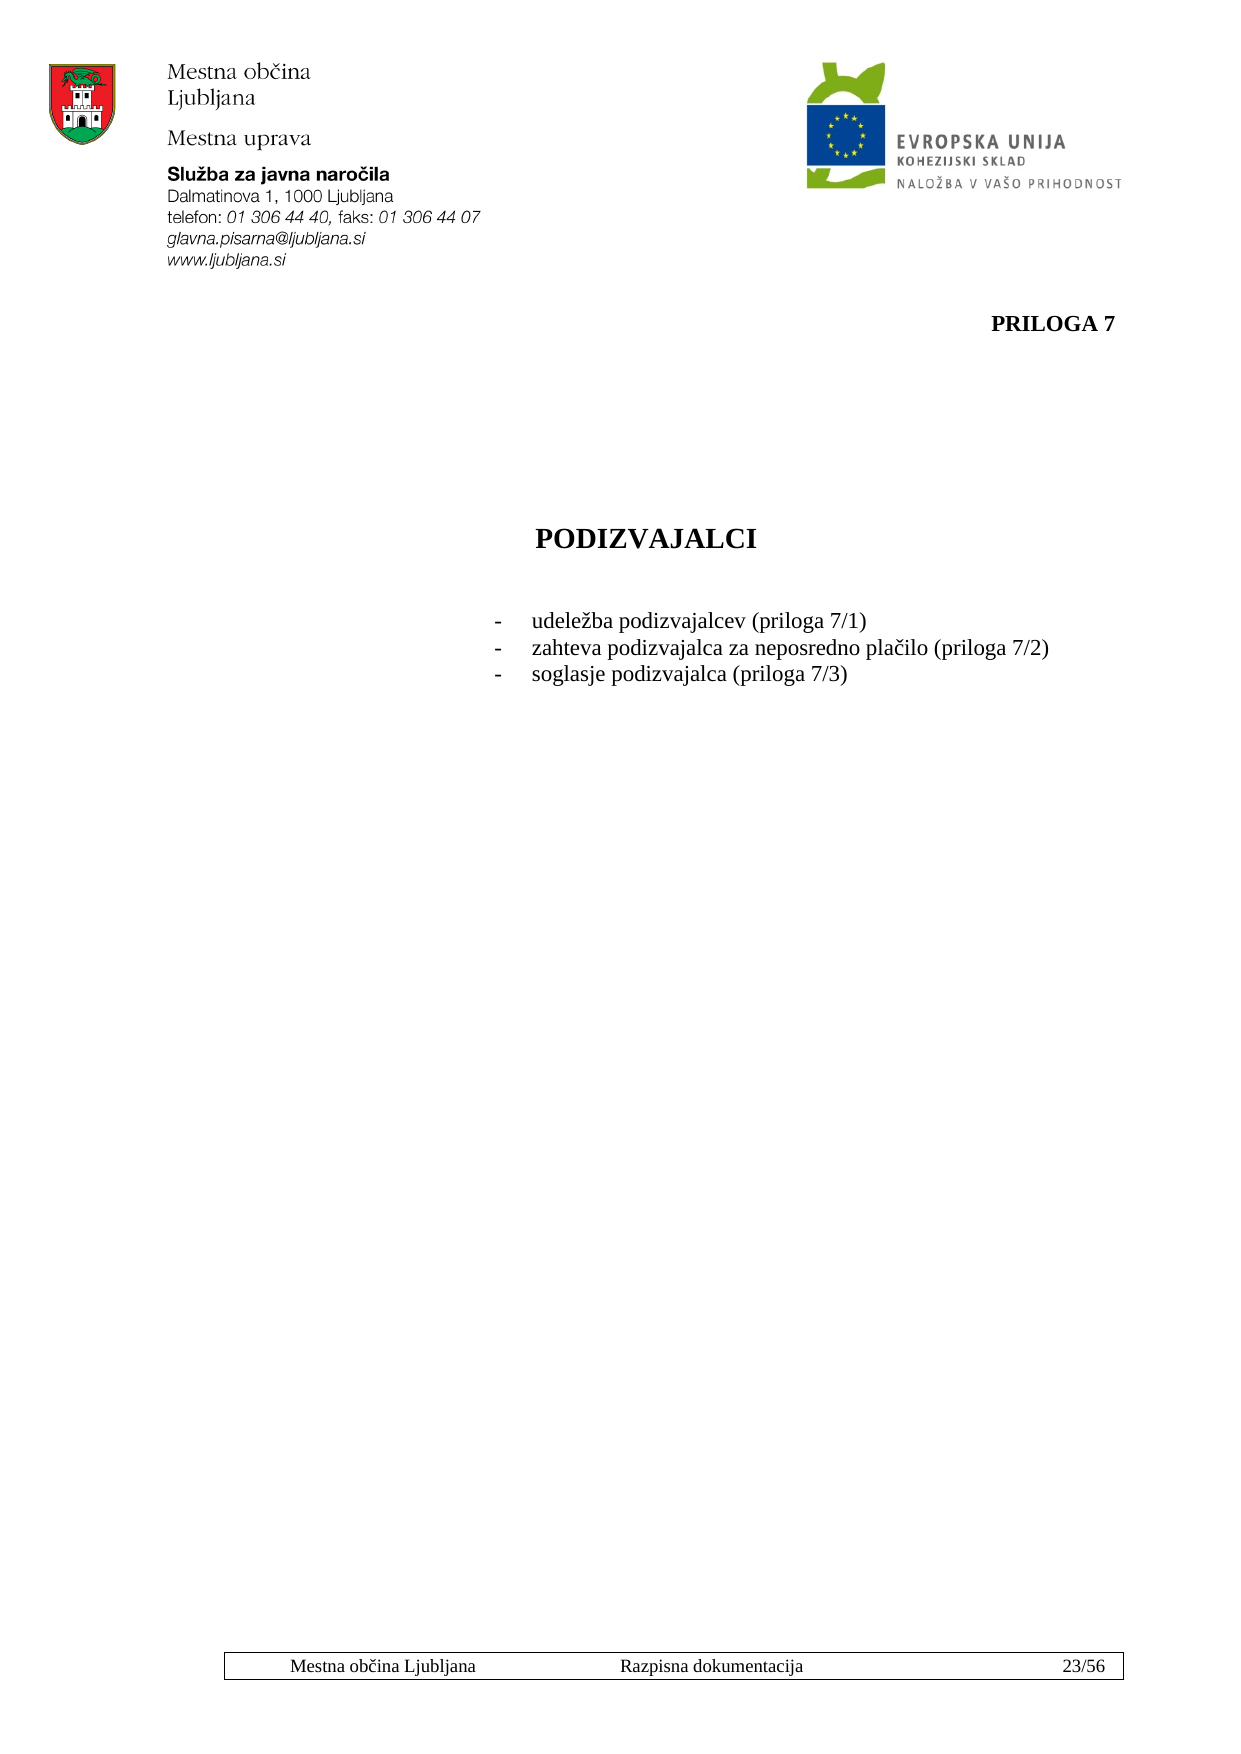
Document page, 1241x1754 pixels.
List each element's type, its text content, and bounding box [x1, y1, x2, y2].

list zahteva podizvajalca za neposredno plačilo (priloga 7/2) [494, 633, 1115, 660]
picture [725, 8, 1165, 232]
text PODIZVAJALCI [177, 521, 1115, 554]
list udeležba podizvajalcev (priloga 7/1) [494, 607, 1115, 633]
picture [49, 61, 493, 272]
list soglasje podizvajalca (priloga 7/3) [494, 660, 1115, 686]
text PRILOGA 7 [177, 310, 1115, 336]
